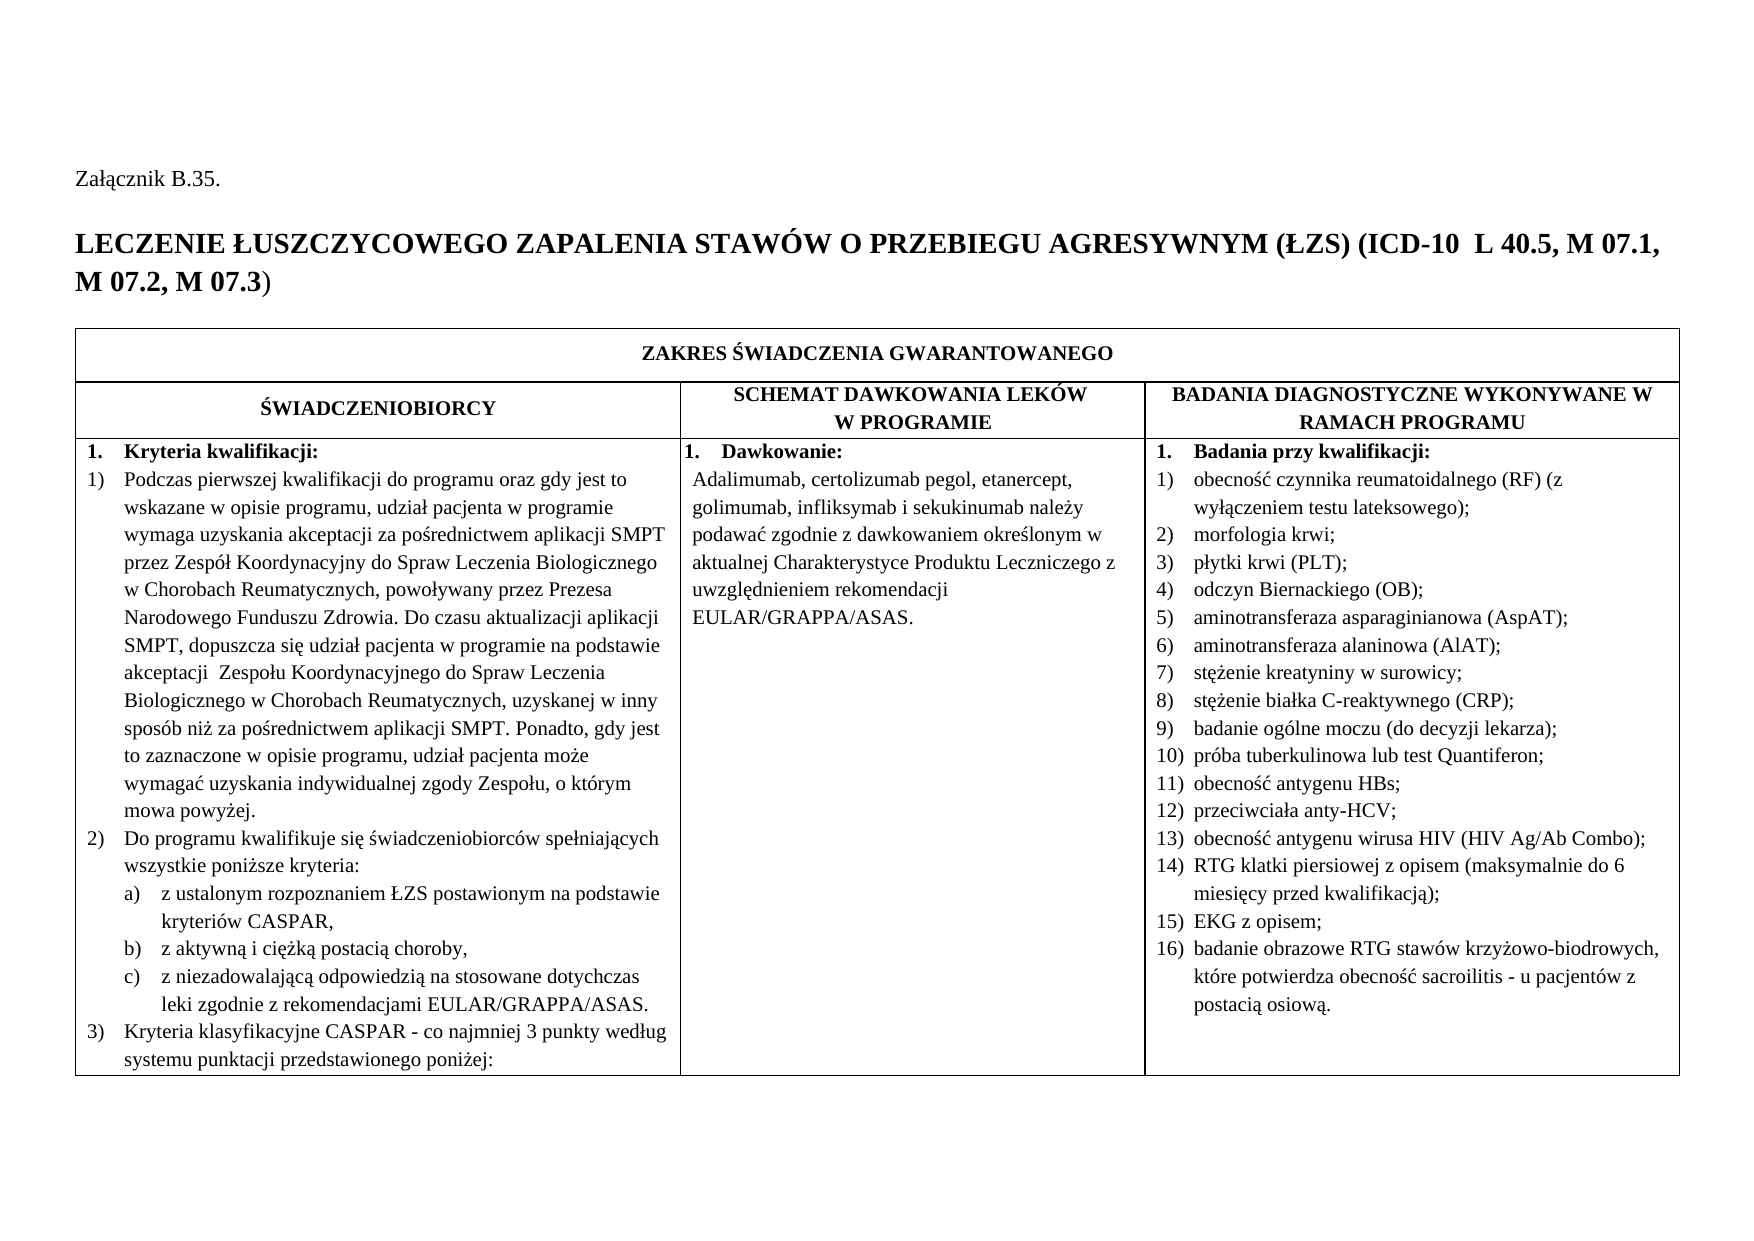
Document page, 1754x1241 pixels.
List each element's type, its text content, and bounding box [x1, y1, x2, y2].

table_cell ŚWIADCZENIOBIORCY [76, 383, 680, 438]
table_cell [1146, 439, 1679, 1075]
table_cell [76, 439, 680, 1075]
table_header ZAKRES ŚWIADCZENIA GWARANTOWANEGO [76, 329, 1679, 381]
text LECZENIE ŁUSZCZYCOWEGO ZAPALENIA STAWÓW O PRZEBIEGU AGRESYWNYM (ŁZS) (ICD-10 L 40.5, M 07.1, M 07.2, M 07.3) [75, 226, 1679, 298]
table_cell BADANIA DIAGNOSTYCZNE WYKONYWANE W RAMACH PROGRAMU [1146, 383, 1679, 438]
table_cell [681, 439, 1144, 1075]
table_cell SCHEMAT DAWKOWANIA LEKÓW W PROGRAMIE [681, 383, 1144, 438]
text Załącznik B.35. [75, 165, 1679, 192]
